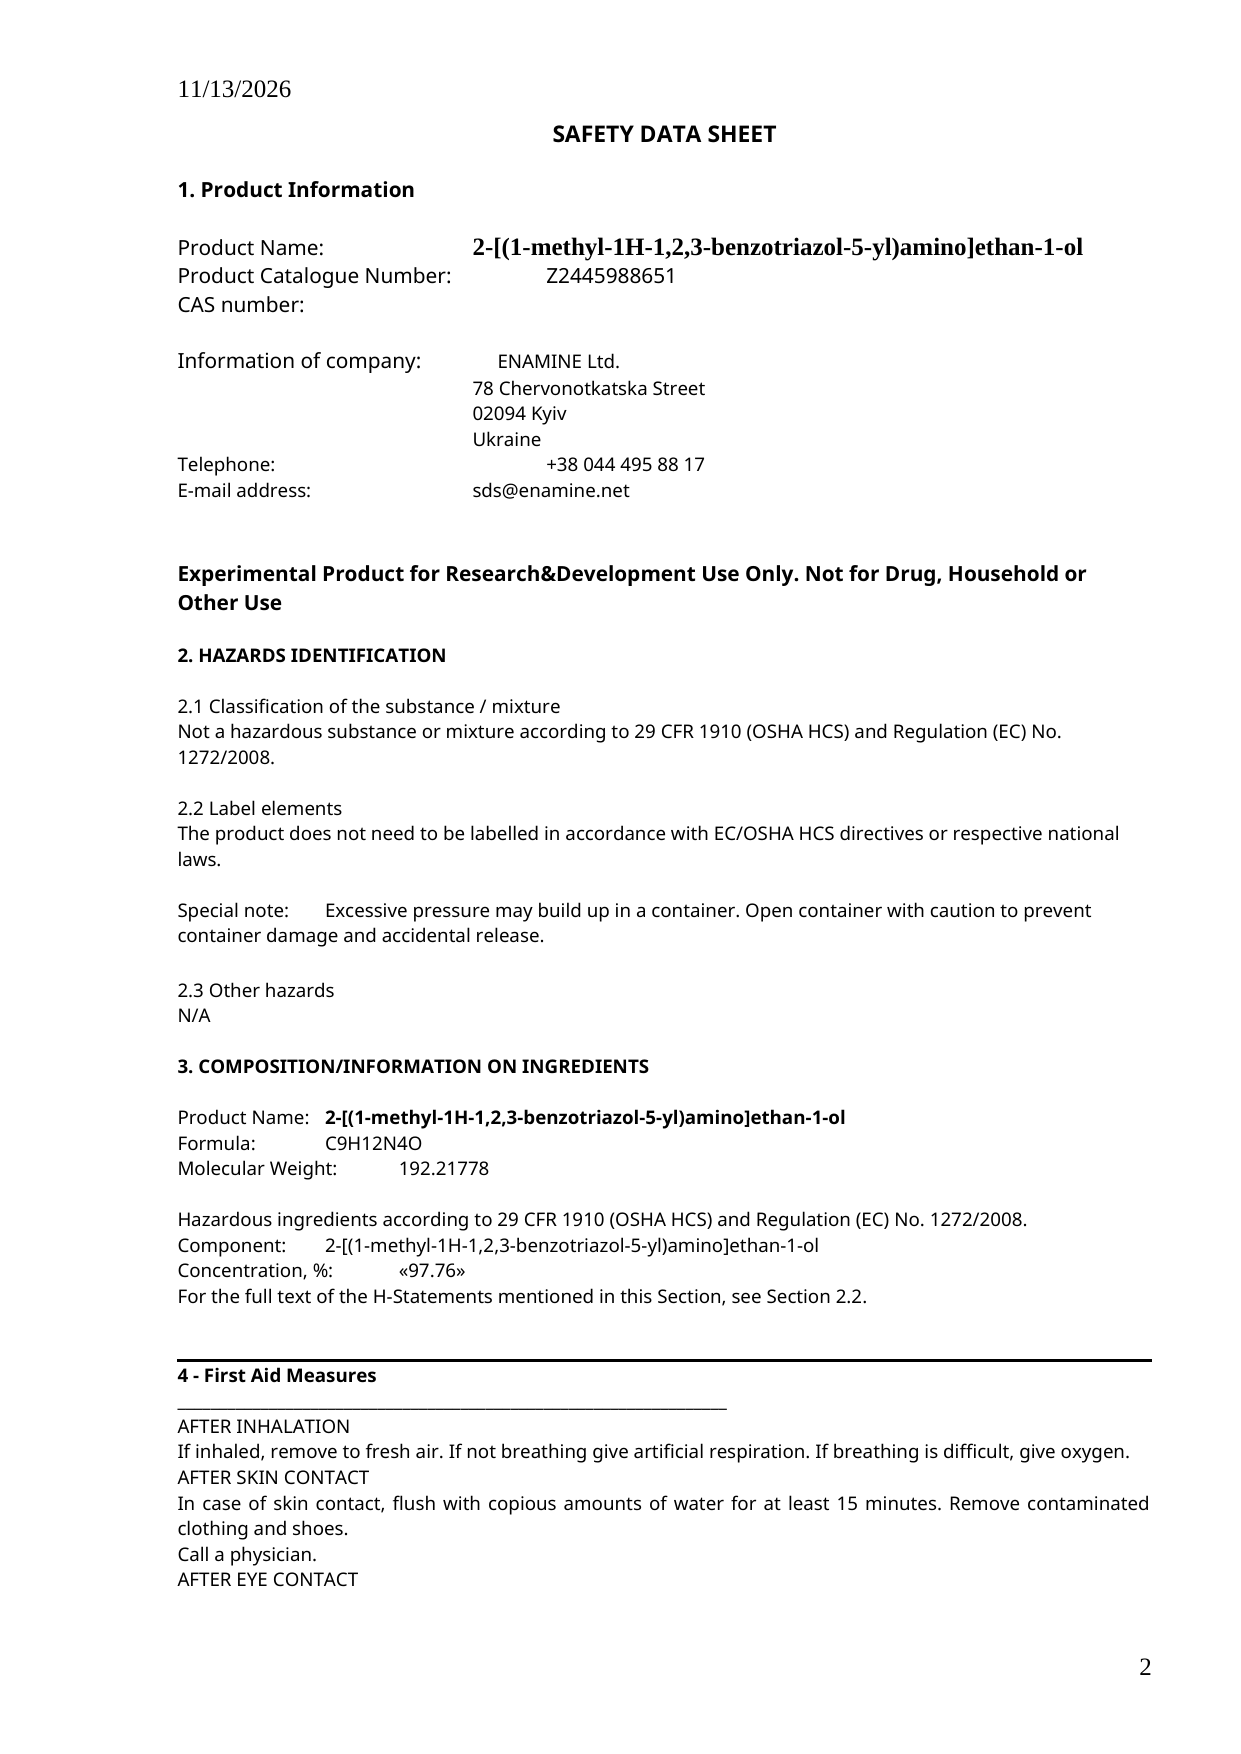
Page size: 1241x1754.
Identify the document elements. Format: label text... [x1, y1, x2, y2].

text AFTER SKIN CONTACT [177, 1464, 1152, 1490]
text 02094 Kyiv [177, 401, 1152, 426]
text Formula: C9H12N4O [177, 1130, 1152, 1156]
text AFTER EYE CONTACT [177, 1566, 1152, 1592]
text Product Name: 2-[(1-methyl-1H-1,2,3-benzotriazol-5-yl)amino]ethan-1-ol [177, 232, 1152, 261]
text AFTER INHALATION [177, 1413, 1152, 1439]
text For the full text of the H-Statements mentioned in this Section, see Section 2.2. [177, 1283, 1152, 1309]
text Hazardous ingredients according to 29 CFR 1910 (OSHA HCS) and Regulation (EC) No. 1272/2008. [177, 1207, 1152, 1232]
text E-mail address: sds@enamine.net [177, 477, 1152, 503]
text Component: 2-[(1-methyl-1H-1,2,3-benzotriazol-5-yl)amino]ethan-1-ol [177, 1232, 1152, 1258]
text Concentration, %: «97.76» [177, 1258, 1152, 1283]
text Product Name: 2-[(1-methyl-1H-1,2,3-benzotriazol-5-yl)amino]ethan-1-ol [177, 1104, 1152, 1130]
text N/A [177, 1002, 1152, 1028]
text __________________________________________________________________ [177, 1388, 1152, 1413]
text Call a physician. [177, 1541, 1152, 1566]
text CAS number: [177, 290, 1152, 318]
text 2.2 Label elements [177, 795, 1152, 821]
text 2.3 Other hazards [177, 977, 1152, 1002]
text If inhaled, remove to fresh air. If not breathing give artificial respiration. If breathing is difficult, give oxygen. [177, 1439, 1152, 1464]
text 78 Chervonotkatska Street [177, 375, 1152, 401]
text Special note: Excessive pressure may build up in a container. Open container with caution to prevent container damage and accidental release. [177, 897, 1152, 948]
text Ukraine [177, 426, 1152, 452]
text 3. COMPOSITION/INFORMATION ON INGREDIENTS [177, 1053, 1152, 1079]
text 2. HAZARDS IDENTIFICATION [177, 642, 1152, 667]
text 2.1 Classification of the substance / mixture [177, 693, 1152, 718]
text The product does not need to be labelled in accordance with EC/OSHA HCS directives or respective national laws. [177, 821, 1152, 872]
text Experimental Product for Research&Development Use Only. Not for Drug, Household or Other Use [177, 559, 1152, 616]
text 1. Product Information [177, 175, 1152, 203]
text Not a hazardous substance or mixture according to 29 CFR 1910 (OSHA HCS) and Regulation (EC) No. 1272/2008. [177, 718, 1152, 769]
title SAFETY DATA SHEET [177, 118, 1152, 149]
text Molecular Weight: 192.21778 [177, 1156, 1152, 1181]
text Telephone: +38 044 495 88 17 [177, 452, 1152, 477]
text Product Catalogue Number: Z2445988651 [177, 261, 1152, 290]
text Information of company: ENAMINE Ltd. [177, 347, 1152, 375]
text 4 - First Aid Measures [177, 1362, 1152, 1388]
text In case of skin contact, flush with copious amounts of water for at least 15 minutes. Remove contaminated clothing and shoes. [177, 1490, 1152, 1541]
